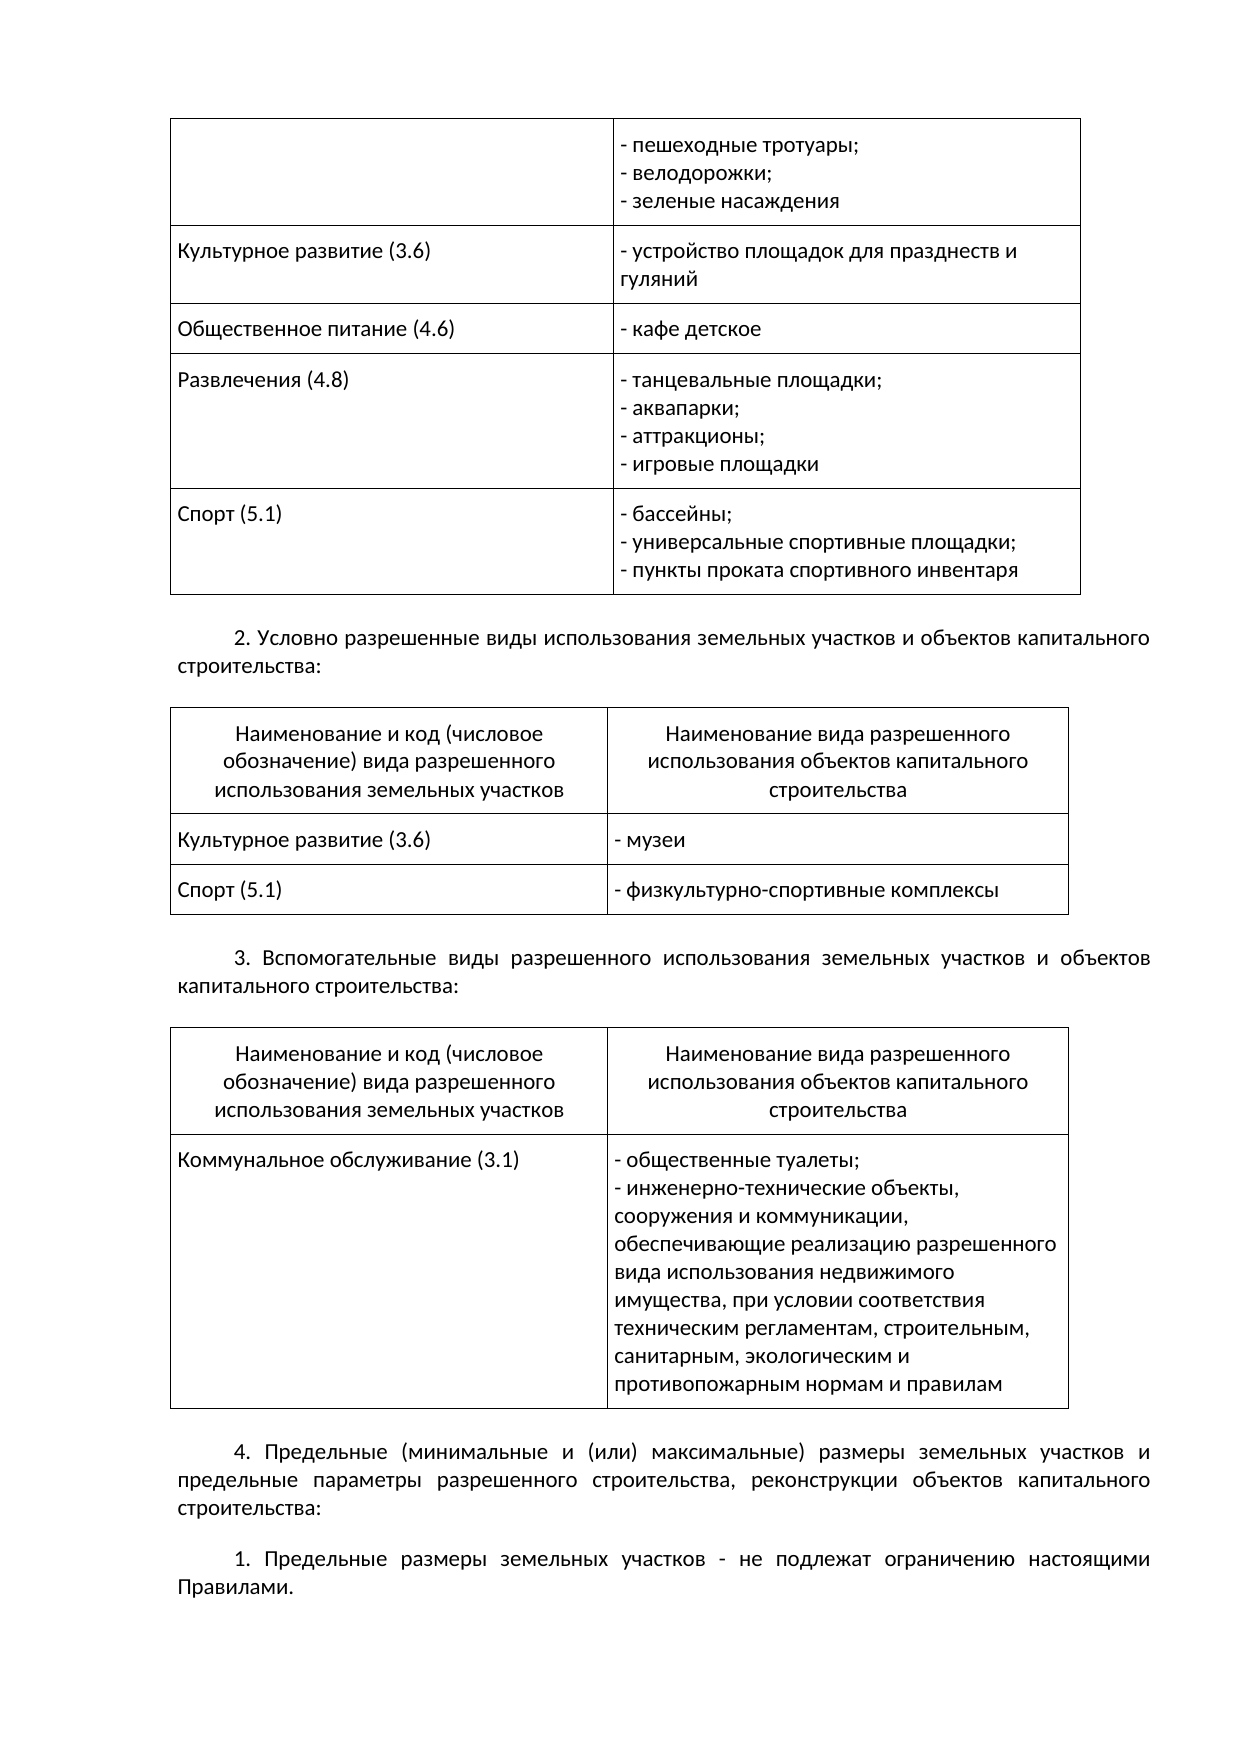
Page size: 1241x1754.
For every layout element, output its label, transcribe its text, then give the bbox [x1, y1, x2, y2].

text 2. Условно разрешенные виды использования земельных участков и объектов капитального строительства: [177, 623, 1152, 679]
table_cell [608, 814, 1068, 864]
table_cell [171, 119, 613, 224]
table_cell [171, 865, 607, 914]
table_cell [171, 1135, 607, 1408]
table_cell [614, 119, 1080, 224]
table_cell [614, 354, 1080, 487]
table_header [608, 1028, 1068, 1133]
text 3. Вспомогательные виды разрешенного использования земельных участков и объектов капитального строительства: [177, 943, 1152, 999]
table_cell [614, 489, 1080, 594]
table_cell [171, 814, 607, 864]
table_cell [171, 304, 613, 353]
text 1. Предельные размеры земельных участков - не подлежат ограничению настоящими Правилами. [177, 1544, 1152, 1600]
text 4. Предельные (минимальные и (или) максимальные) размеры земельных участков и предельные параметры разрешенного строительства, реконструкции объектов капитального строительства: [177, 1437, 1152, 1521]
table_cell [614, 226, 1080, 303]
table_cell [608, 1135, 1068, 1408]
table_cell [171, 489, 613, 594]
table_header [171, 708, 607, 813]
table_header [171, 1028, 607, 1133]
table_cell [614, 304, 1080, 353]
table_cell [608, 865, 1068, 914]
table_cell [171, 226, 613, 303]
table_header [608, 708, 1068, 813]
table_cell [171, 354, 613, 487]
